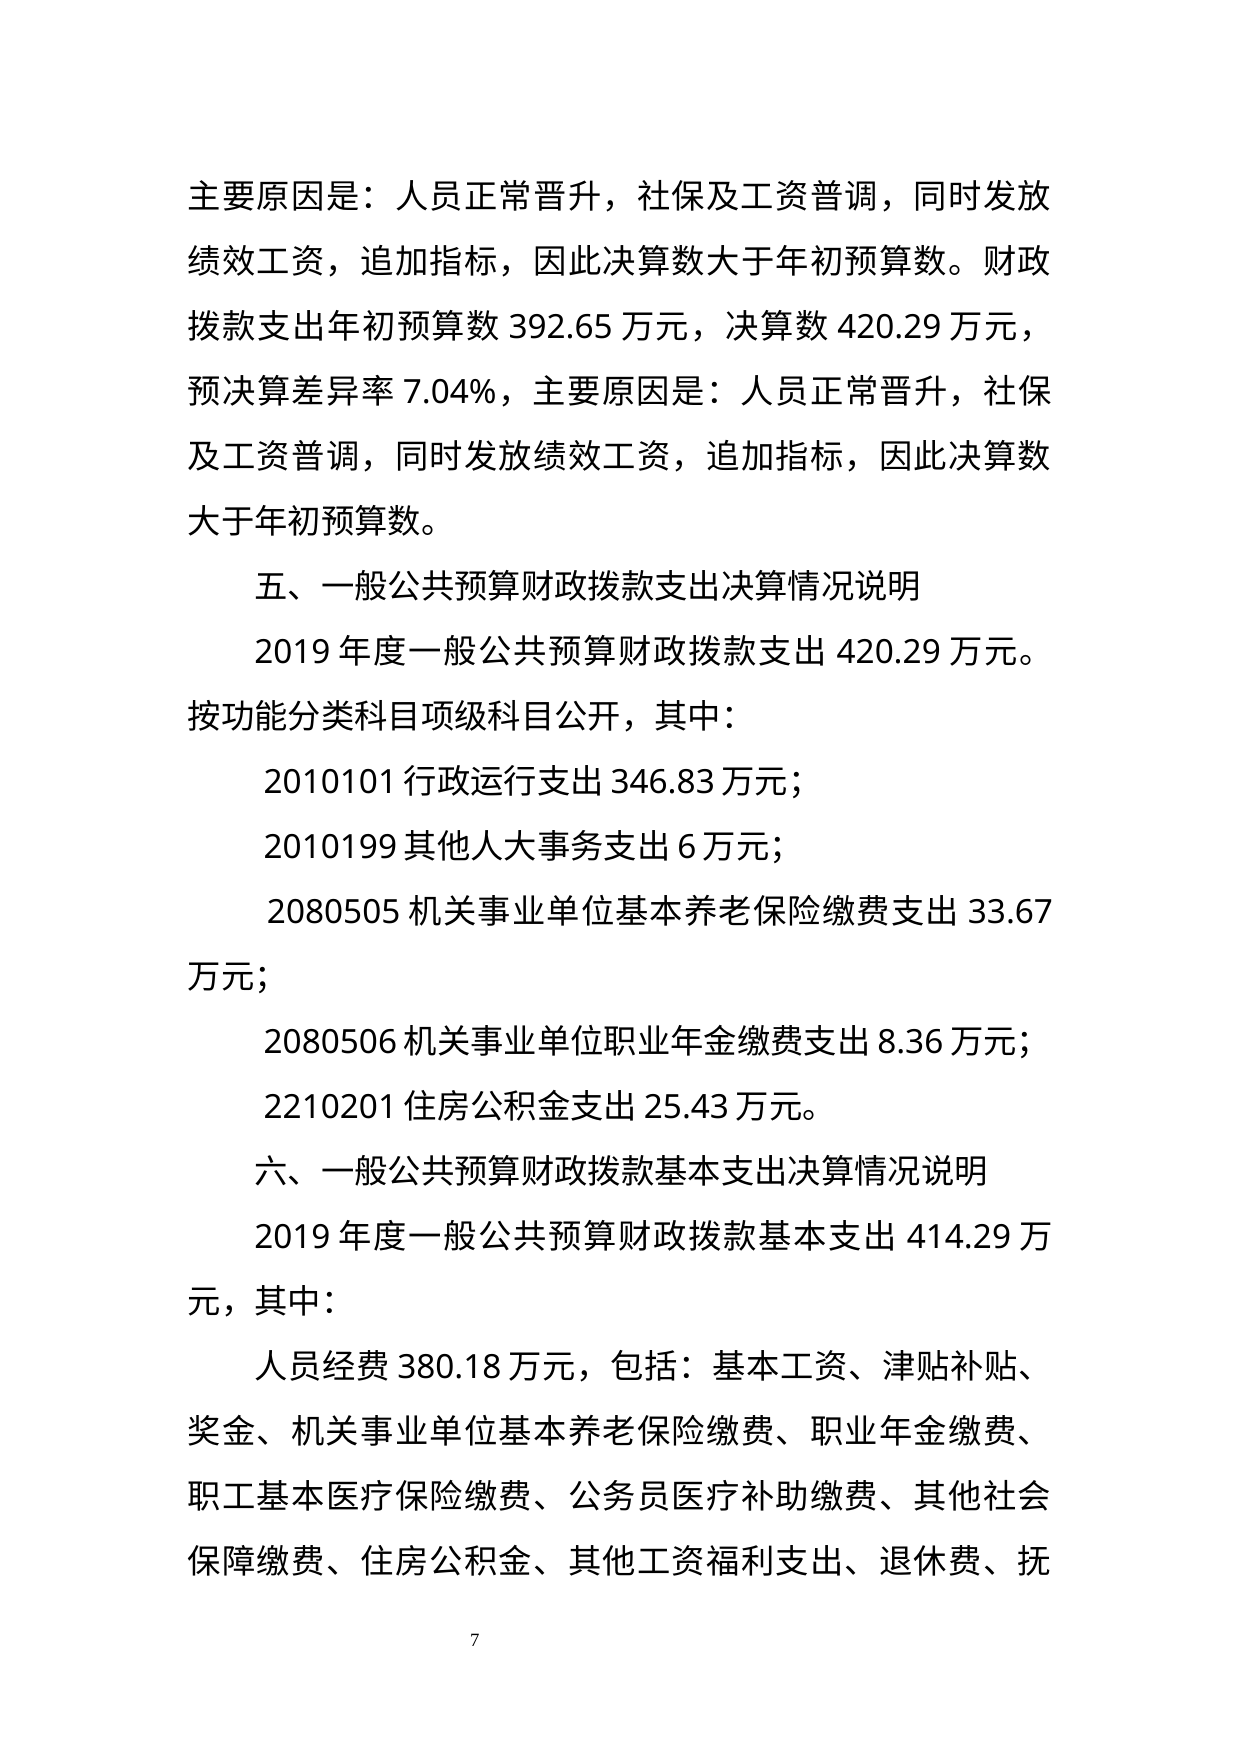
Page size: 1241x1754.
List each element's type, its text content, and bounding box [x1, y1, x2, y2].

text 六、一般公共预算财政拨款基本支出决算情况说明 [187, 1137, 1053, 1202]
text 2019年度一般公共预算财政拨款支出420.29万元。按功能分类科目项级科目公开，其中： [187, 617, 1053, 747]
text 2010199其他人大事务支出6万元； [187, 812, 1053, 877]
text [187, 162, 1053, 552]
text 2080506机关事业单位职业年金缴费支出8.36万元； [187, 1007, 1053, 1072]
text 2210201住房公积金支出25.43万元。 [187, 1072, 1053, 1137]
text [187, 1332, 1053, 1592]
text 2019年度一般公共预算财政拨款基本支出414.29万元，其中： [187, 1202, 1053, 1332]
text 2010101行政运行支出346.83万元； [187, 747, 1053, 812]
text 五、一般公共预算财政拨款支出决算情况说明 [187, 552, 1053, 617]
text 2080505机关事业单位基本养老保险缴费支出33.67万元； [187, 877, 1053, 1007]
